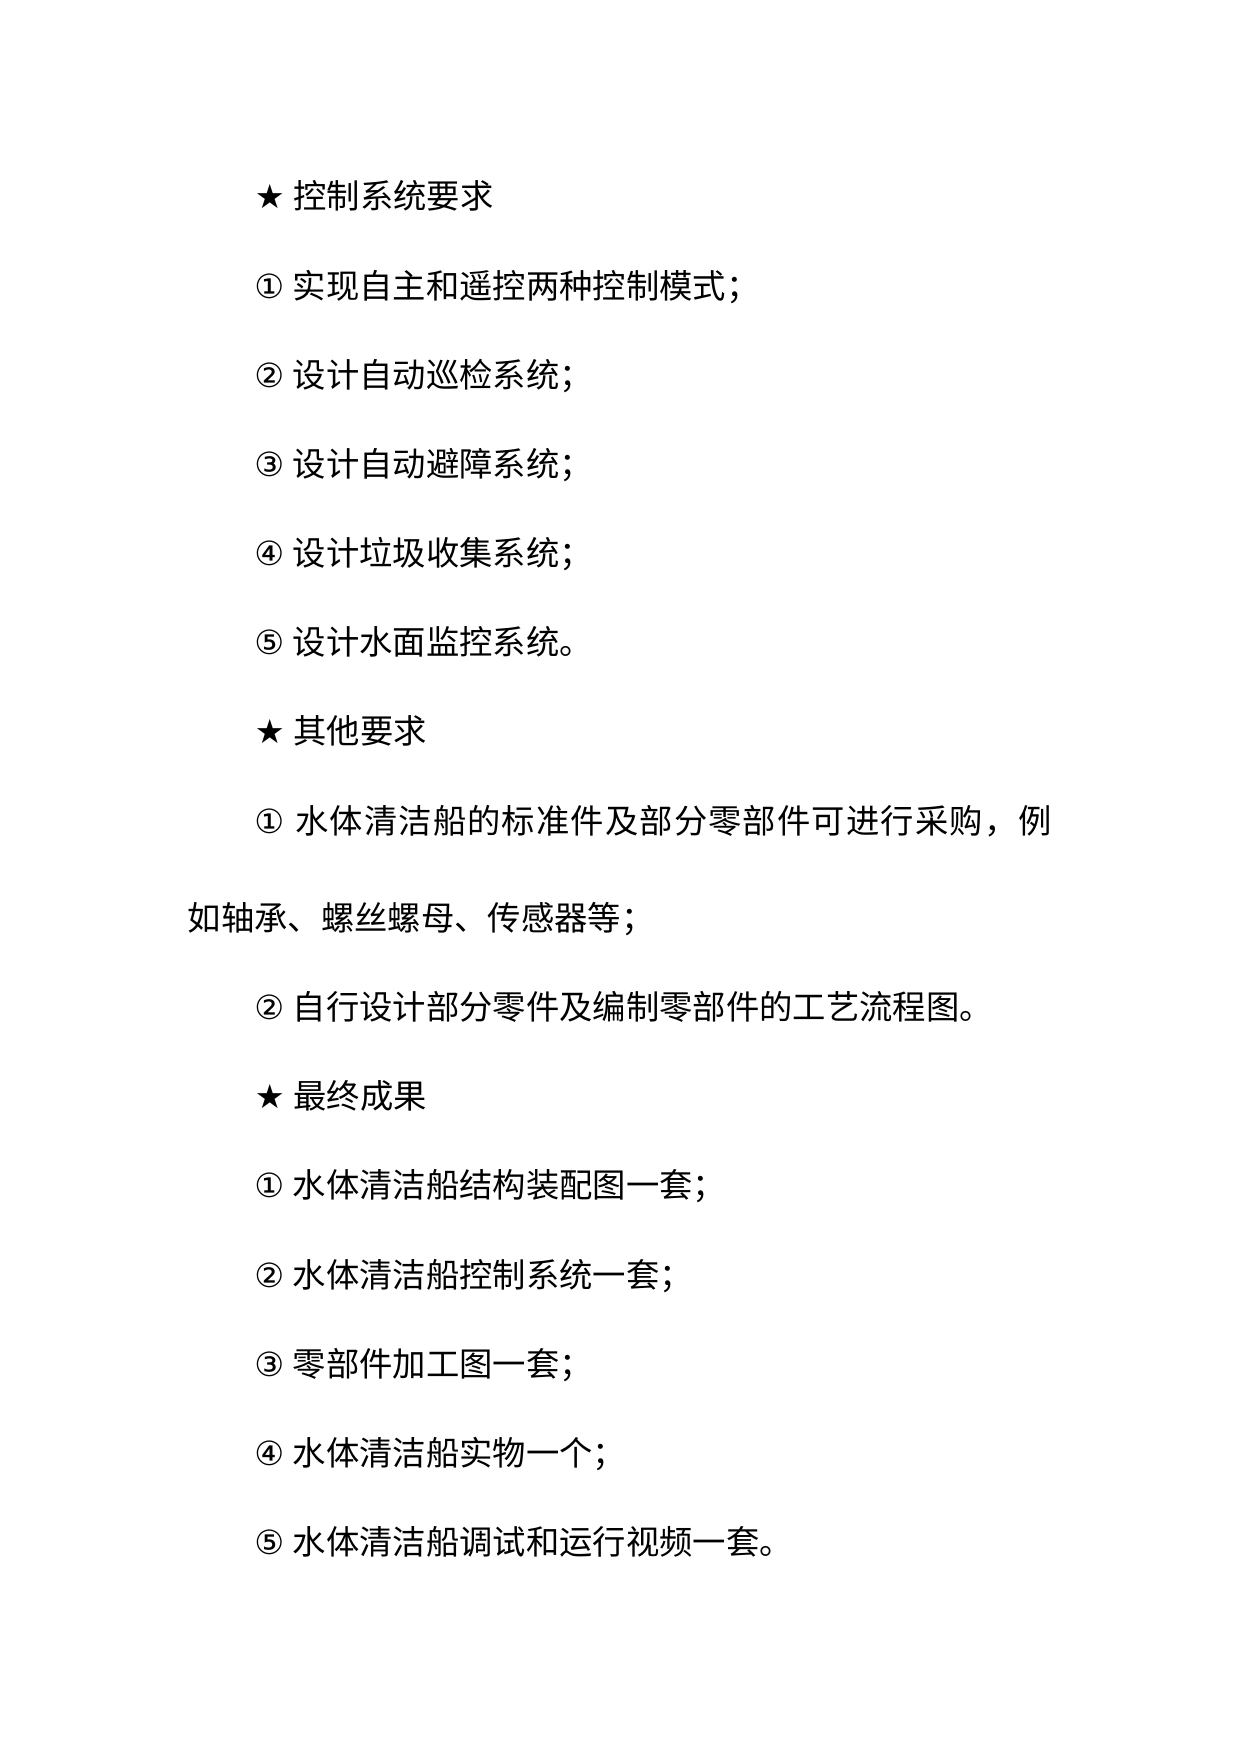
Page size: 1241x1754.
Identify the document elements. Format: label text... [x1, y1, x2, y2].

text ② 水体清洁船控制系统一套； [187, 1240, 1053, 1305]
text ③ 设计自动避障系统； [187, 429, 1053, 494]
text ② 设计自动巡检系统； [187, 340, 1053, 405]
text ★ 控制系统要求 [187, 162, 1053, 227]
text ⑤ 水体清洁船调试和运行视频一套。 [187, 1508, 1053, 1573]
text ④ 设计垃圾收集系统； [187, 519, 1053, 584]
text ★ 最终成果 [187, 1062, 1053, 1127]
text ② 自行设计部分零件及编制零部件的工艺流程图。 [187, 973, 1053, 1038]
text ④ 水体清洁船实物一个； [187, 1418, 1053, 1483]
text ① 实现自主和遥控两种控制模式； [187, 251, 1053, 316]
text ★ 其他要求 [187, 697, 1053, 762]
text ⑤ 设计水面监控系统。 [187, 608, 1053, 673]
text ③ 零部件加工图一套； [187, 1329, 1053, 1394]
text ① 水体清洁船结构装配图一套； [187, 1151, 1053, 1216]
text ① 水体清洁船的标准件及部分零部件可进行采购，例如轴承、螺丝螺母、传感器等； [187, 786, 1053, 949]
